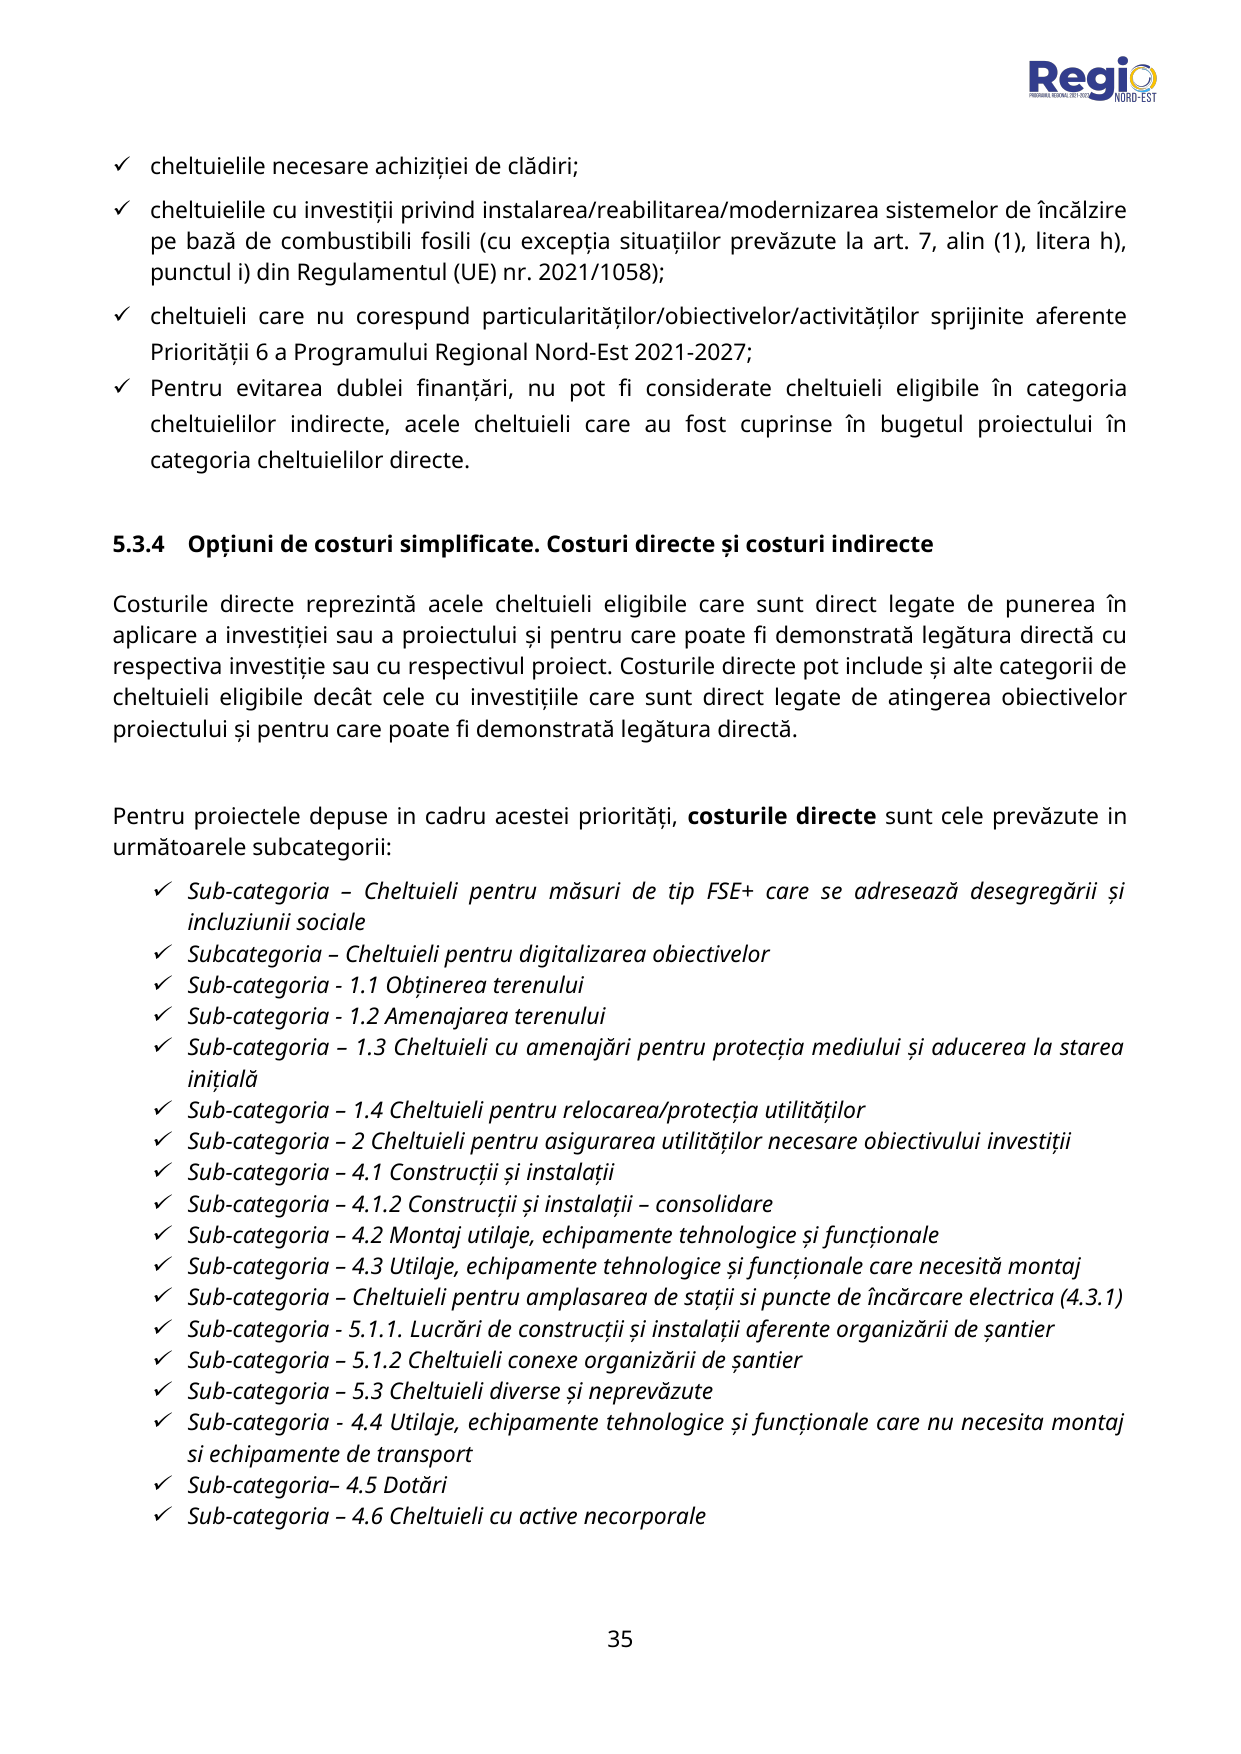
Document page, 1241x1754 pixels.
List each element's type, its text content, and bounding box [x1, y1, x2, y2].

text Costurile directe reprezintă acele cheltuieli eligibile care sunt direct legate de punerea în aplicare a investiției sau a proiectului și pentru care poate fi demonstrată legătura directă cu respectiva investiție sau cu respectivul proiect. Costurile directe pot include și alte categorii de cheltuieli eligibile decât cele cu investițiile care sunt direct legate de atingerea obiectivelor proiectului și pentru care poate fi demonstrată legătura directă. [112, 587, 1128, 744]
list Sub-categoria - 5.1.1. Lucrări de construcții și instalații aferente organizării de șantier [150, 1312, 1128, 1344]
list Sub-categoria – 5.3 Cheltuieli diverse și neprevăzute [150, 1375, 1128, 1406]
list Sub-categoria – 1.3 Cheltuieli cu amenajări pentru protecția mediului și aducerea la starea inițială [150, 1031, 1128, 1094]
text Pentru proiectele depuse in cadru acestei priorități, costurile directe sunt cele prevăzute in următoarele subcategorii: [112, 800, 1128, 862]
list Opțiuni de costuri simplificate. Costuri directe și costuri indirecte [112, 528, 1128, 559]
list Sub-categoria - 1.2 Amenajarea terenului [150, 1000, 1128, 1031]
list Sub-categoria – Cheltuieli pentru amplasarea de stații si puncte de încărcare electrica (4.3.1) [150, 1281, 1128, 1312]
list Pentru evitarea dublei finanțări, nu pot fi considerate cheltuieli eligibile în categoria cheltuielilor indirecte, acele cheltuieli care au fost cuprinse în bugetul proiectului în categoria cheltuielilor directe. [112, 372, 1128, 475]
list Sub-categoria – 4.1.2 Construcții și instalații – consolidare [150, 1187, 1128, 1219]
list Sub-categoria – 4.3 Utilaje, echipamente tehnologice și funcționale care necesită montaj [150, 1250, 1128, 1281]
list Subcategoria – Cheltuieli pentru digitalizarea obiectivelor [150, 937, 1128, 969]
list Sub-categoria – Cheltuieli pentru măsuri de tip FSE+ care se adresează desegregării și incluziunii sociale [150, 875, 1128, 937]
list Sub-categoria - 1.1 Obținerea terenului [150, 969, 1128, 1000]
picture [1027, 53, 1160, 105]
list Sub-categoria – 4.6 Cheltuieli cu active necorporale [150, 1500, 1128, 1531]
list Sub-categoria - 4.4 Utilaje, echipamente tehnologice și funcționale care nu necesita montaj si echipamente de transport [150, 1406, 1128, 1469]
list cheltuielile cu investiții privind instalarea/reabilitarea/modernizarea sistemelor de încălzire pe bază de combustibili fosili (cu excepția situațiilor prevăzute la art. 7, alin (1), litera h), punctul i) din Regulamentul (UE) nr. 2021/1058); [112, 194, 1128, 287]
list cheltuielile necesare achiziției de clădiri; [112, 150, 1128, 181]
list cheltuieli care nu corespund particularităților/obiectivelor/activităților sprijinite aferente Priorității 6 a Programului Regional Nord-Est 2021-2027; [112, 300, 1128, 367]
list Sub-categoria – 4.1 Construcții și instalații [150, 1156, 1128, 1187]
list Sub-categoria – 4.2 Montaj utilaje, echipamente tehnologice și funcționale [150, 1219, 1128, 1250]
list Sub-categoria– 4.5 Dotări [150, 1469, 1128, 1500]
list Sub-categoria – 2 Cheltuieli pentru asigurarea utilităților necesare obiectivului investiții [150, 1125, 1128, 1156]
list Sub-categoria – 1.4 Cheltuieli pentru relocarea/protecția utilităților [150, 1094, 1128, 1125]
list Sub-categoria – 5.1.2 Cheltuieli conexe organizării de șantier [150, 1344, 1128, 1375]
